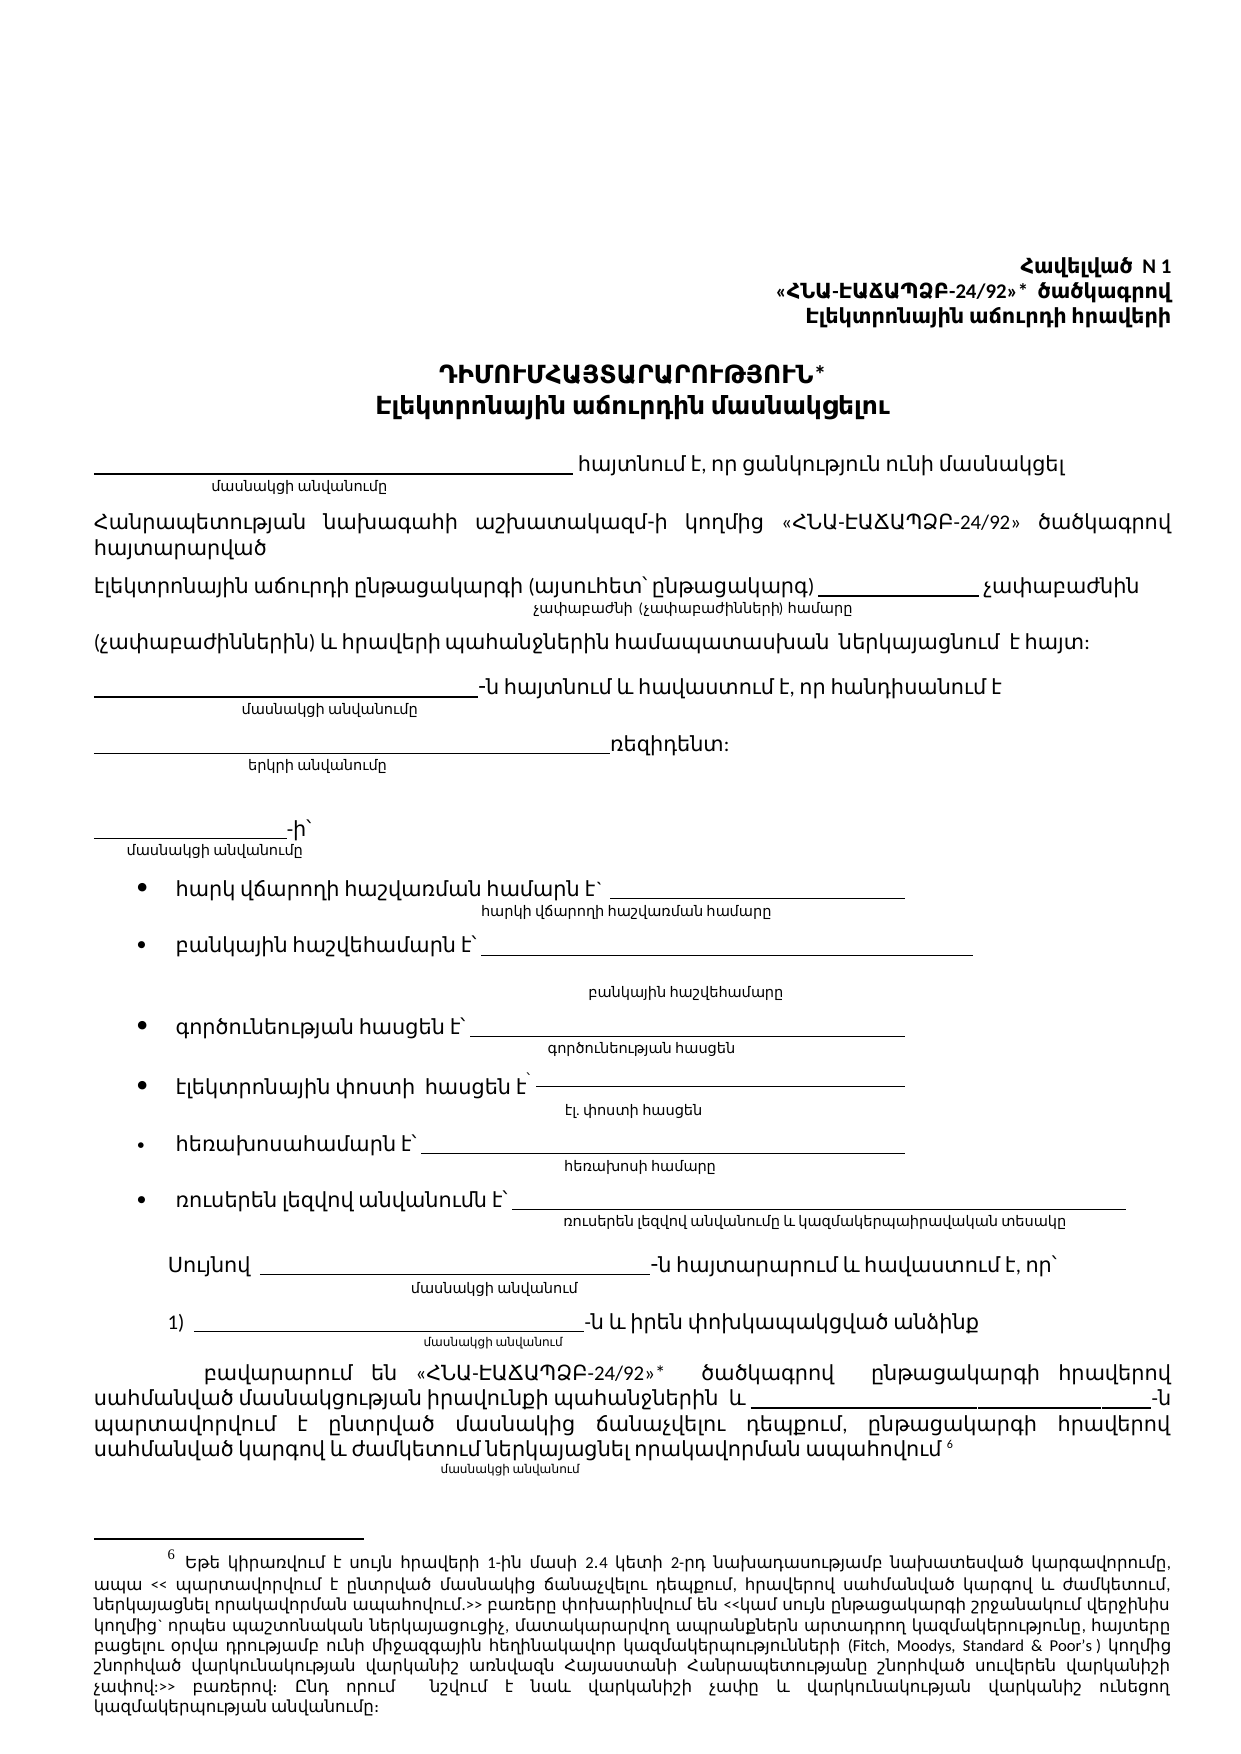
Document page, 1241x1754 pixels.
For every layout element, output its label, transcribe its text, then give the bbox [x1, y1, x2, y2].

text հարկի վճարողի հաշվառման համարը [94, 902, 1171, 933]
subtitle Էլեկտրոնային աճուրդին մասնակցելու [94, 390, 1171, 421]
text մասնակցի անվանում [94, 1335, 1171, 1360]
text մասնակցի անվանումը [94, 701, 1171, 731]
text երկրի անվանումը [94, 756, 1171, 787]
list հարկ վճարողի հաշվառման համարն է` [138, 872, 1171, 902]
list գործունեության հասցեն է՝ [138, 1014, 1171, 1040]
text էլեկտրոնային աճուրդի ընթացակարգի (այսուհետ՝ ընթացակարգ) չափաբաժնին [94, 573, 1171, 599]
text բավարարում են «ՀՆԱ-ԷԱՃԱՊՁԲ-24/92»* ծածկագրով ընթացակարգի հրավերով սահմանված մասնակցության իրավունքի պահանջներին և -ն պարտավորվում է ընտրված մասնակից ճանաչվելու դեպքում, ընթացակարգի հրավերով սահմանված կարգով և ժամկետում ներկայացնել որակավորման ապահովում [94, 1360, 1171, 1462]
text հեռախոսի համարը [462, 1157, 1171, 1187]
text Հավելված N 1 [94, 253, 1171, 278]
text Սույնով -ն հայտարարում և հավաստում է, որ՝ [94, 1248, 1171, 1279]
text ռուսերեն լեզվով անվանումը և կազմակերպաիրավական տեսակը [94, 1213, 1171, 1243]
text «ՀՆԱ-ԷԱՃԱՊՁԲ-24/92»* ծածկագրով [94, 278, 1171, 304]
text 1) -ն և իրեն փոխկապակցված անձինք [94, 1309, 1171, 1335]
text հայտնում է, որ ցանկություն ունի մասնակցել [94, 451, 1171, 477]
text էլ. փոստի հասցեն [94, 1101, 1171, 1131]
text Հանրապետության նախագահի աշխատակազմ-ի կողմից «ՀՆԱ-ԷԱՃԱՊՁԲ-24/92» ծածկագրով հայտարարված [94, 507, 1171, 561]
text -ի՝ [94, 816, 1171, 841]
text չափաբաժնի (չափաբաժինների) համարը [94, 599, 1171, 629]
text ռեզիդենտ: [94, 731, 1171, 756]
text բանկային հաշվեհամարը [94, 983, 1171, 1014]
text ԴԻՄՈՒՄՀԱՅՏԱՐԱՐՈՒԹՅՈՒՆ* [94, 360, 1171, 390]
list բանկային հաշվեհամարն է՝ [138, 933, 1171, 983]
text մասնակցի անվանում [94, 1462, 1171, 1487]
list ռուսերեն լեզվով անվանումն է՝ [138, 1187, 1171, 1213]
text -ն հայտնում և հավաստում է, որ հանդիսանում է [94, 670, 1171, 701]
text մասնակցի անվանումը [94, 477, 1171, 507]
text մասնակցի անվանումը [94, 841, 1171, 872]
text (չափաբաժիններին) և հրավերի պահանջներին համապատասխան ներկայացնում է հայտ: [94, 629, 1171, 655]
text գործունեության հասցեն [94, 1040, 1171, 1070]
text մասնակցի անվանում [94, 1279, 1171, 1309]
list էլեկտրոնային փոստի հասցեն է՝ [138, 1070, 1171, 1101]
text Էլեկտրոնային աճուրդի հրավերի [94, 304, 1171, 329]
list հեռախոսահամարն է՝ [138, 1131, 1171, 1157]
